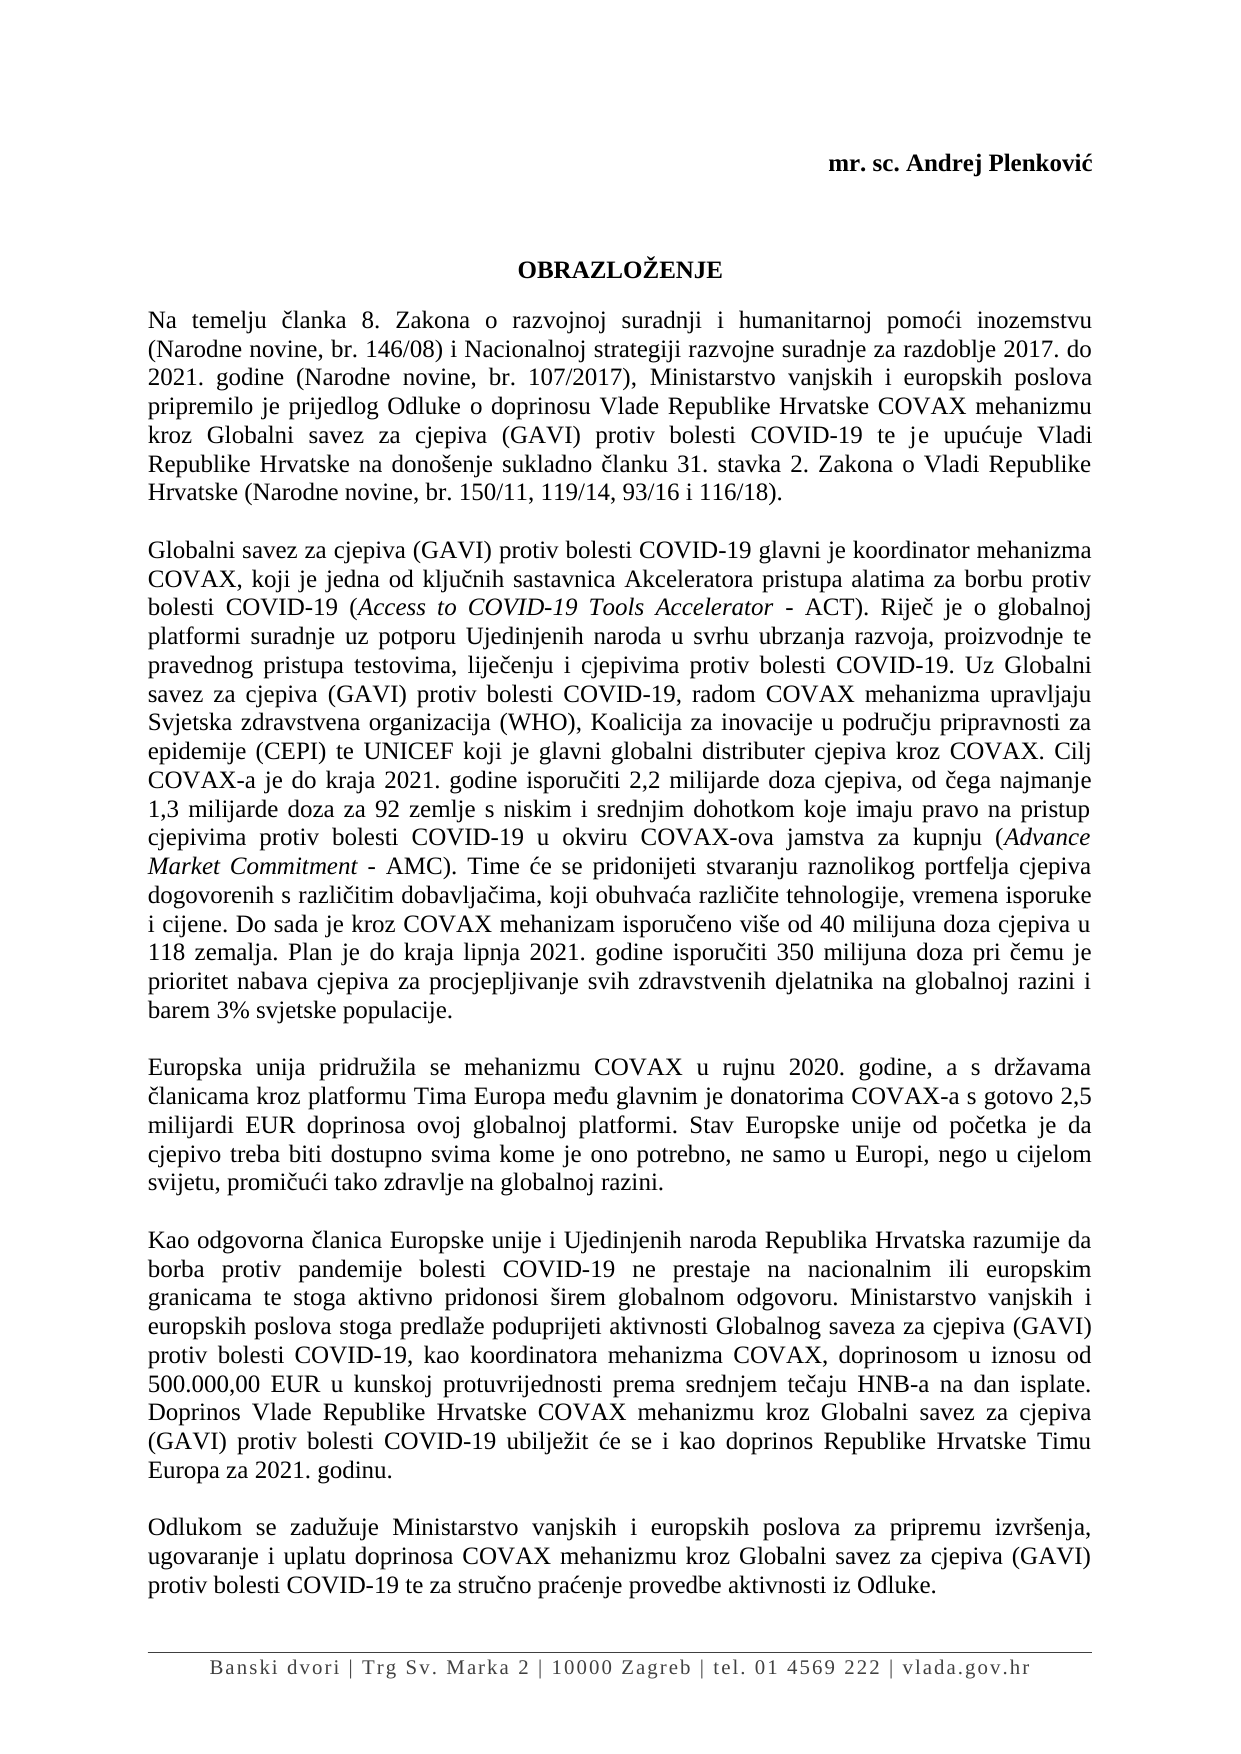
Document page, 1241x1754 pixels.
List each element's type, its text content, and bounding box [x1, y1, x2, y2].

text Odlukom se zadužuje Ministarstvo vanjskih i europskih poslova za pripremu izvršenja, ugovaranje i uplatu doprinosa COVAX mehanizmu kroz Globalni savez za cjepiva (GAVI) protiv bolesti COVID-19 te za stručno praćenje provedbe aktivnosti iz Odluke. [148, 1512, 1092, 1599]
text Na temelju članka 8. Zakona o razvojnoj suradnji i humanitarnoj pomoći inozemstvu (Narodne novine, br. 146/08) i Nacionalnoj strategiji razvojne suradnje za razdoblje 2017. do 2021. godine (Narodne novine, br. 107/2017), Ministarstvo vanjskih i europskih poslova pripremilo je prijedlog Odluke o doprinosu Vlade Republike Hrvatske COVAX mehanizmu kroz Globalni savez za cjepiva (GAVI) protiv bolesti COVID-19 te je upućuje Vladi Republike Hrvatske na donošenje sukladno članku 31. stavka 2. Zakona o Vladi Republike Hrvatske (Narodne novine, br. 150/11, 119/14, 93/16 i 116/18). [148, 305, 1092, 506]
text Europska unija pridružila se mehanizmu COVAX u rujnu 2020. godine, a s državama članicama kroz platformu Tima Europa među glavnim je donatorima COVAX-a s gotovo 2,5 milijardi EUR doprinosa ovoj globalnoj platformi. Stav Europske unije od početka je da cjepivo treba biti dostupno svima kome je ono potrebno, ne samo u Europi, nego u cijelom svijetu, promičući tako zdravlje na globalnoj razini. [148, 1052, 1092, 1196]
text mr. sc. Andrej Plenković [148, 148, 1092, 176]
text Globalni savez za cjepiva (GAVI) protiv bolesti COVID-19 glavni je koordinator mehanizma COVAX, koji je jedna od ključnih sastavnica Akceleratora pristupa alatima za borbu protiv bolesti COVID-19 (Access to COVID-19 Tools Accelerator - ACT). Riječ je o globalnoj platformi suradnje uz potporu Ujedinjenih naroda u svrhu ubrzanja razvoja, proizvodnje te pravednog pristupa testovima, liječenju i cjepivima protiv bolesti COVID-19. Uz Globalni savez za cjepiva (GAVI) protiv bolesti COVID-19, radom COVAX mehanizma upravljaju Svjetska zdravstvena organizacija (WHO), Koalicija za inovacije u području pripravnosti za epidemije (CEPI) te UNICEF koji je glavni globalni distributer cjepiva kroz COVAX. Cilj COVAX-a je do kraja 2021. godine isporučiti 2,2 milijarde doza cjepiva, od čega najmanje 1,3 milijarde doza za 92 zemlje s niskim i srednjim dohotkom koje imaju pravo na pristup cjepivima protiv bolesti COVID-19 u okviru COVAX-ova jamstva za kupnju (Advance Market Commitment - AMC). Time će se pridonijeti stvaranju raznolikog portfelja cjepiva dogovorenih s različitim dobavljačima, koji obuhvaća različite tehnologije, vremena isporuke i cijene. Do sada je kroz COVAX mehanizam isporučeno više od 40 milijuna doza cjepiva u 118 zemalja. Plan je do kraja lipnja 2021. godine isporučiti 350 milijuna doza pri čemu je prioritet nabava cjepiva za procjepljivanje svih zdravstvenih djelatnika na globalnoj razini i barem 3% svjetske populacije. [148, 535, 1092, 1024]
text OBRAZLOŽENJE [148, 255, 1092, 284]
text Kao odgovorna članica Europske unije i Ujedinjenih naroda Republika Hrvatska razumije da borba protiv pandemije bolesti COVID-19 ne prestaje na nacionalnim ili europskim granicama te stoga aktivno pridonosi širem globalnom odgovoru. Ministarstvo vanjskih i europskih poslova stoga predlaže poduprijeti aktivnosti Globalnog saveza za cjepiva (GAVI) protiv bolesti COVID-19, kao koordinatora mehanizma COVAX, doprinosom u iznosu od 500.000,00 EUR u kunskoj protuvrijednosti prema srednjem tečaju HNB-a na dan isplate. Doprinos Vlade Republike Hrvatske COVAX mehanizmu kroz Globalni savez za cjepiva (GAVI) protiv bolesti COVID-19 ubilježit će se i kao doprinos Republike Hrvatske Timu Europa za 2021. godinu. [148, 1225, 1092, 1484]
